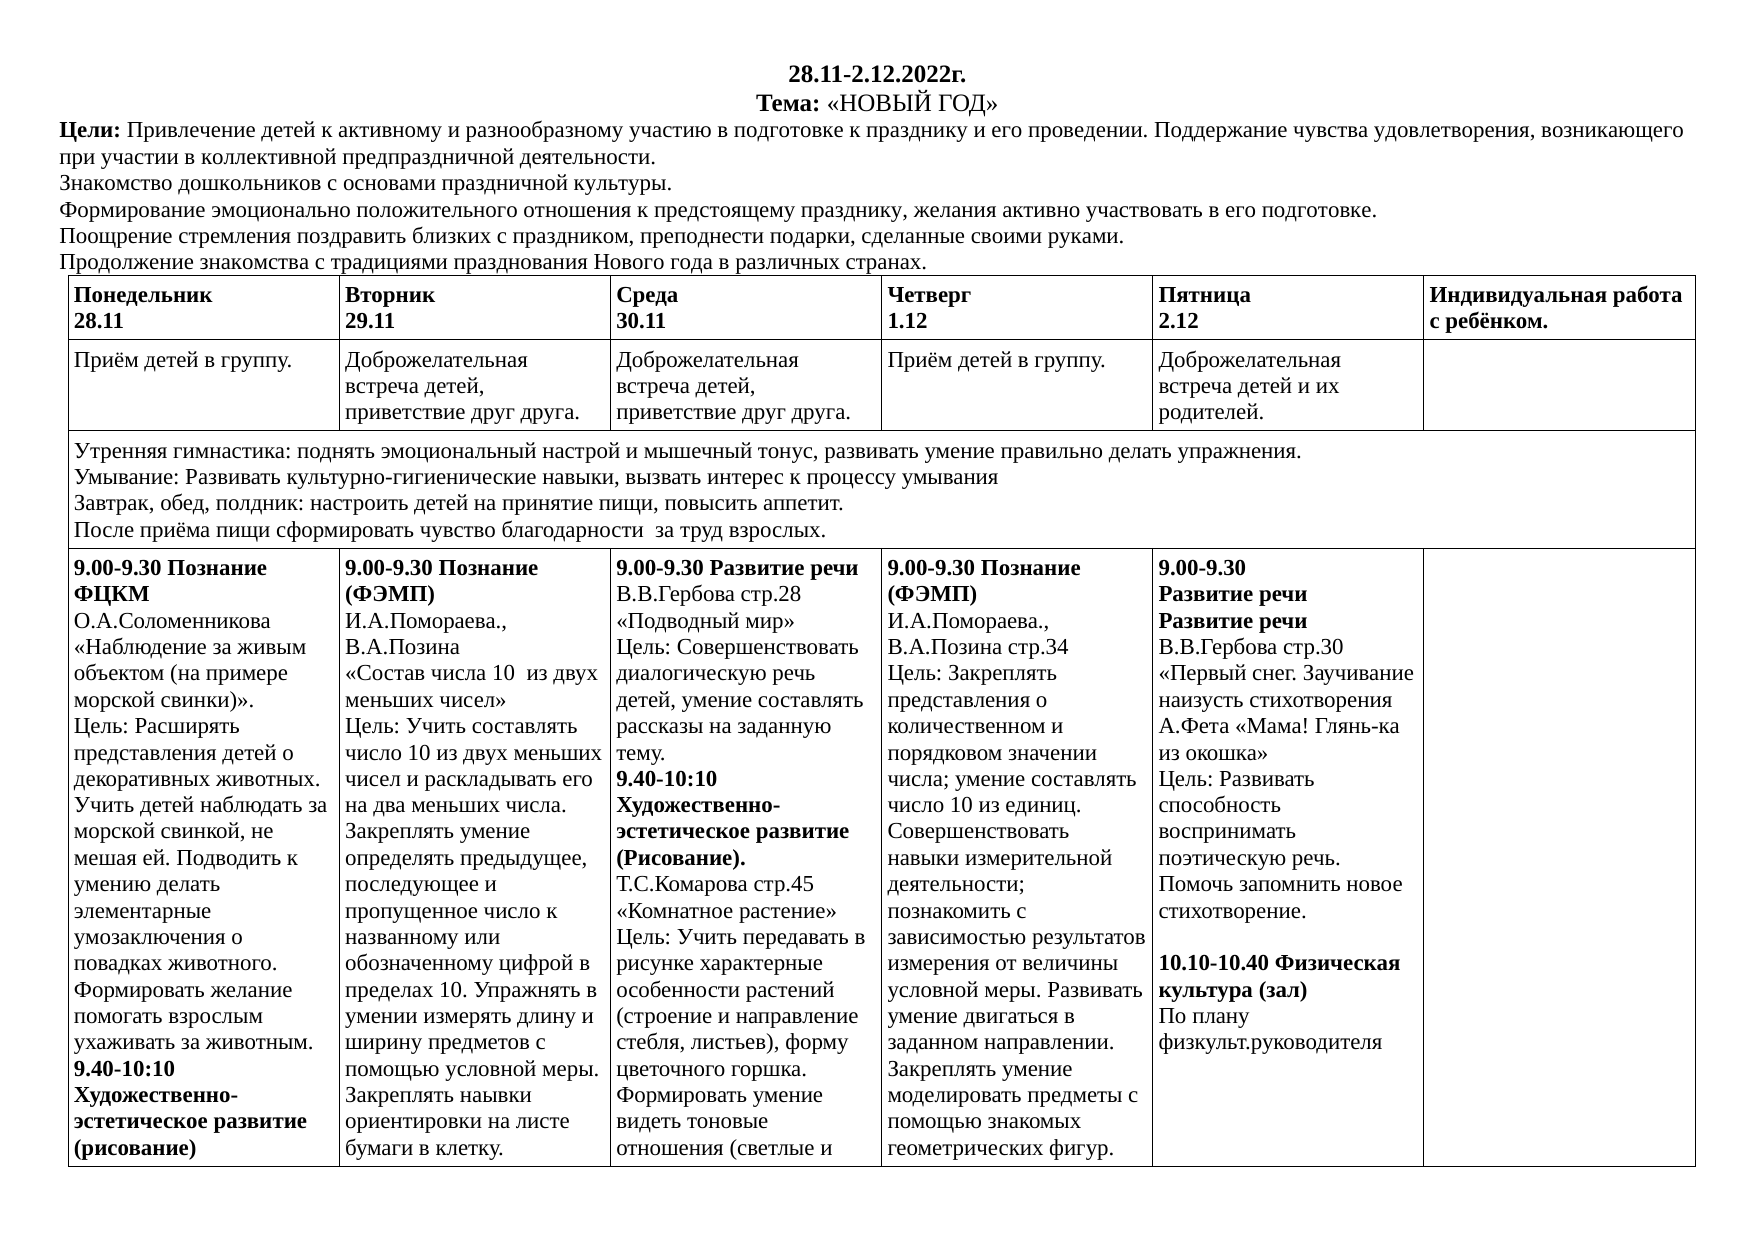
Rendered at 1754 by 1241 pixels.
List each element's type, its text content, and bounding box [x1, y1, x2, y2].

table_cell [1153, 549, 1423, 1166]
text Цели: Привлечение детей к активному и разнообразному участию в подготовке к празднику и его проведении. Поддержание чувства удовлетворения, возникающего при участии в коллективной предпраздничной деятельности. [59, 117, 1695, 169]
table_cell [340, 549, 610, 1166]
table_header Среда 30.11 [611, 276, 881, 339]
table_cell Доброжелательная встреча детей, приветствие друг друга. [340, 340, 610, 430]
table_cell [611, 549, 881, 1166]
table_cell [882, 549, 1152, 1166]
table_cell [1424, 340, 1695, 430]
text Знакомство дошкольников с основами праздничной культуры. [59, 169, 1695, 196]
text 28.11-2.12.2022г. [59, 59, 1695, 88]
table_header Понедельник 28.11 [69, 276, 339, 339]
table_cell Приём детей в группу. [882, 340, 1152, 430]
table_header Пятница 2.12 [1153, 276, 1423, 339]
table_cell Доброжелательная встреча детей, приветствие друг друга. [611, 340, 881, 430]
text Формирование эмоционально положительного отношения к предстоящему празднику, желания активно участвовать в его подготовке. [59, 196, 1695, 222]
table_cell Утренняя гимнастика: поднять эмоциональный настрой и мышечный тонус, развивать умение правильно делать упражнения. Умывание: Развивать культурно-гигиенические навыки, вызвать интерес к процессу умывания Завтрак, обед, полдник: настроить детей на принятие пищи, повысить аппетит. После приёма пищи сформировать чувство благодарности за труд взрослых. [69, 431, 1695, 548]
table_header Вторник 29.11 [340, 276, 610, 339]
table_header Четверг 1.12 [882, 276, 1152, 339]
text Тема: «НОВЫЙ ГОД» [59, 88, 1695, 117]
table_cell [69, 549, 339, 1166]
text Поощрение стремления поздравить близких с праздником, преподнести подарки, сделанные своими руками. [59, 222, 1695, 248]
table_cell Доброжелательная встреча детей и их родителей. [1153, 340, 1423, 430]
table_header Индивидуальная работа с ребёнком. [1424, 276, 1695, 339]
text Продолжение знакомства с традициями празднования Нового года в различных странах. [59, 248, 1695, 275]
table_cell [1424, 549, 1695, 1166]
table_cell Приём детей в группу. [69, 340, 339, 430]
